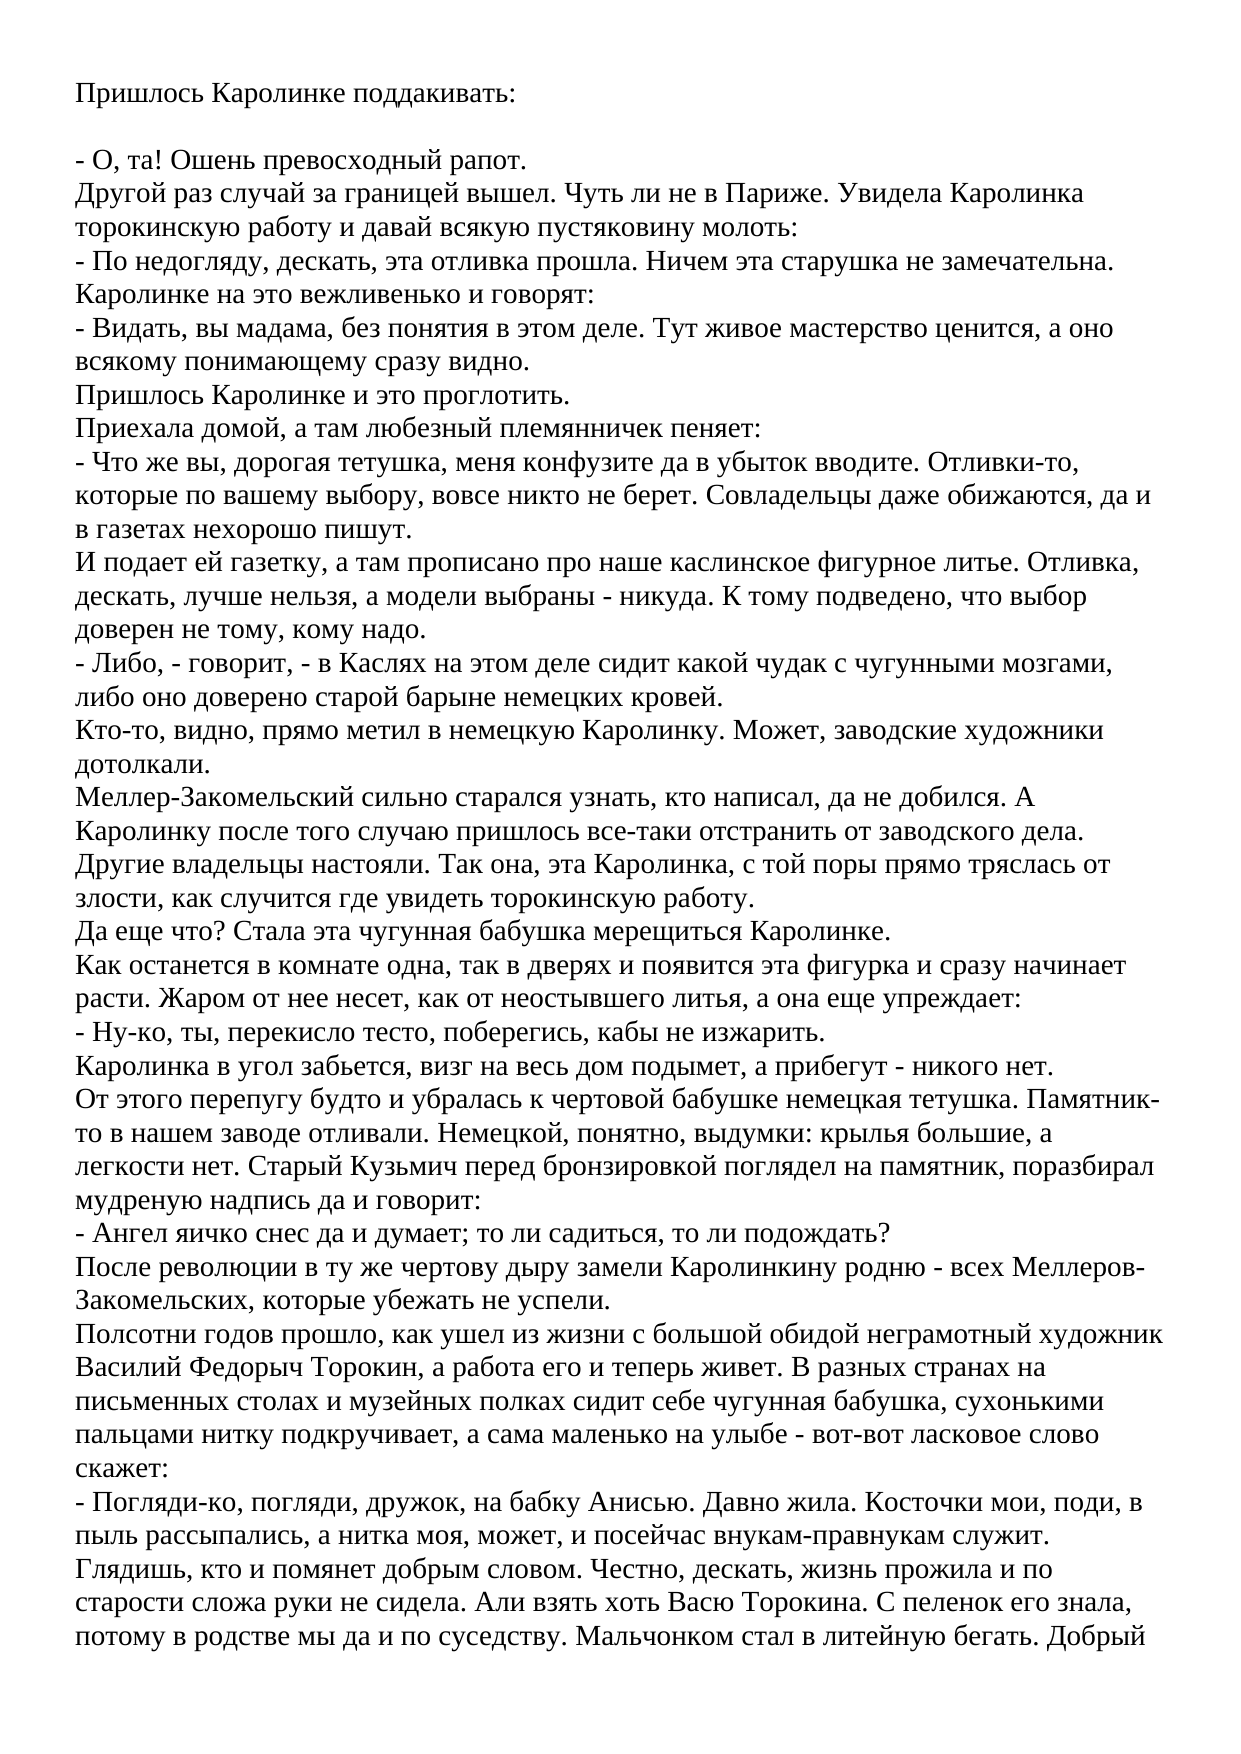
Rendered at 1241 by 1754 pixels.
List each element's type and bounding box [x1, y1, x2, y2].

text [75, 75, 1165, 1651]
